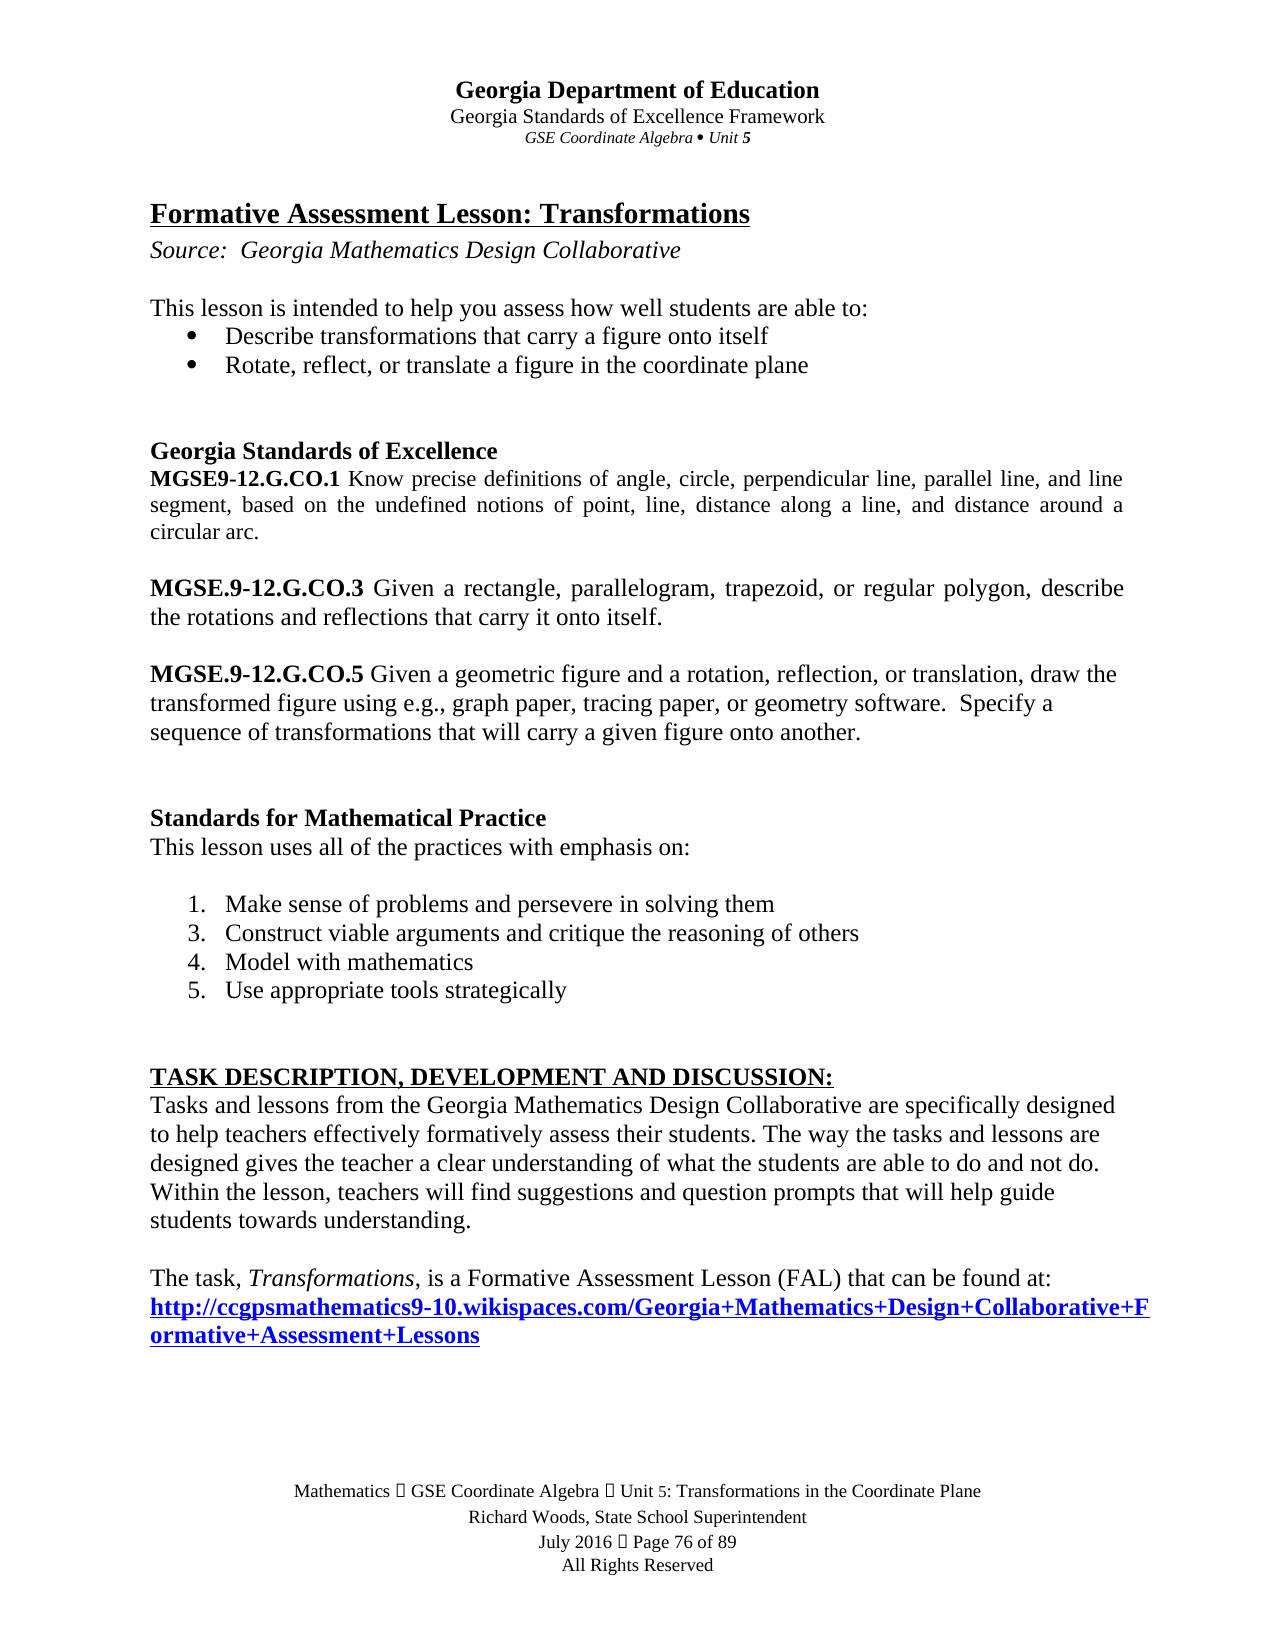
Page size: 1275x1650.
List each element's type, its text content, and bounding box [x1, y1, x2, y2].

text MGSE9-12.G.CO.1 Know precise definitions of angle, circle, perpendicular line, parallel line, and line segment, based on the undefined notions of point, line, distance along a line, and distance around a circular arc. [150, 465, 1125, 544]
text Source: Georgia Mathematics Design Collaborative [150, 235, 1125, 264]
text MGSE.9-12.G.CO.3 Given a rectangle, parallelogram, trapezoid, or regular polygon, describe the rotations and reflections that carry it onto itself. [150, 573, 1125, 631]
subtitle Formative Assessment Lesson: Transformations [150, 197, 1125, 230]
list Use appropriate tools strategically [187, 976, 1125, 1004]
text This lesson uses all of the practices with emphasis on: [150, 832, 1125, 861]
text TASK DESCRIPTION, DEVELOPMENT AND DISCUSSION: [150, 1062, 1125, 1091]
text This lesson is intended to help you assess how well students are able to: [150, 293, 1125, 321]
list Model with mathematics [187, 947, 1125, 976]
text Tasks and lessons from the Georgia Mathematics Design Collaborative are specifically designed to help teachers effectively formatively assess their students. The way the tasks and lessons are designed gives the teacher a clear understanding of what the students are able to do and not do. Within the lesson, teachers will find suggestions and question prompts that will help guide students towards understanding. [150, 1091, 1125, 1234]
text MGSE.9-12.G.CO.5 Given a geometric figure and a rotation, reflection, or translation, draw the transformed figure using e.g., graph paper, tracing paper, or geometry software. Specify a sequence of transformations that will carry a given figure onto another. [150, 659, 1125, 746]
list Rotate, reflect, or translate a figure in the coordinate plane [187, 350, 1125, 379]
list Describe transformations that carry a figure onto itself [187, 321, 1125, 350]
list Make sense of problems and persevere in solving them [187, 889, 1125, 918]
text The task, Transformations, is a Formative Assessment Lesson (FAL) that can be found at: http://ccgpsmathematics9-10.wikispaces.com/Georgia+Mathematics+Design+Collaborative+Formative+Assessment+Lessons [150, 1263, 1153, 1349]
list Construct viable arguments and critique the reasoning of others [187, 918, 1125, 947]
text Georgia Standards of Excellence [150, 436, 1125, 465]
text Standards for Mathematical Practice [150, 803, 1125, 832]
